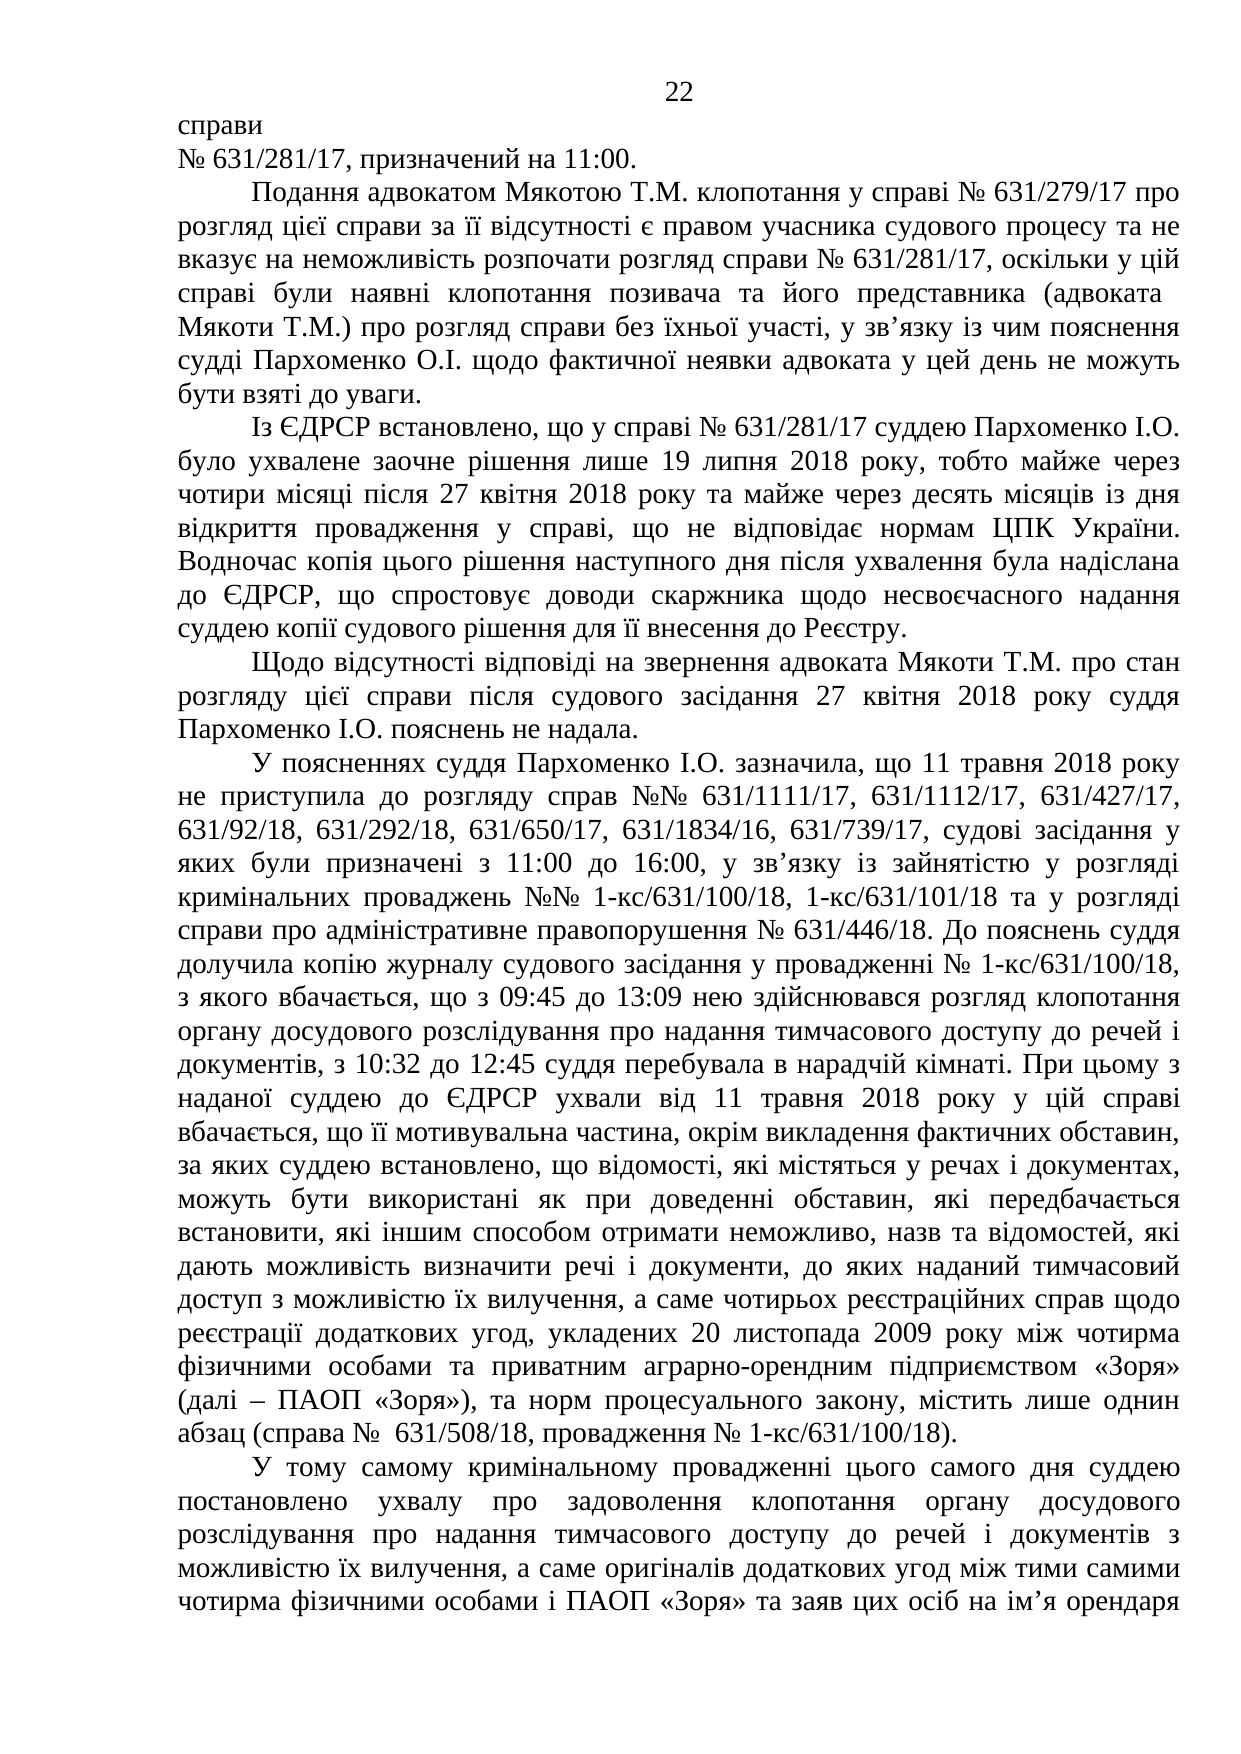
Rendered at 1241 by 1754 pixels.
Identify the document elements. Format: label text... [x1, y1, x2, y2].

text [177, 1449, 1181, 1617]
text Подання адвокатом Мякотою Т.М. клопотання у справі № 631/279/17 про розгляд цієї справи за її відсутності є правом учасника судового процесу та не вказує на неможливість розпочати розгляд справи № 631/281/17, оскільки у цій справі були наявні клопотання позивача та його представника (адвоката Мякоти Т.М.) про розгляд справи без їхньої участі, у зв’язку із чим пояснення судді Пархоменко О.І. щодо фактичної неявки адвоката у цей день не можуть бути взяті до уваги. [177, 174, 1181, 409]
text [177, 107, 1181, 174]
text Із ЄДРСР встановлено, що у справі № 631/281/17 суддею Пархоменко І.О. було ухвалене заочне рішення лише 19 липня 2018 року, тобто майже через чотири місяці після 27 квітня 2018 року та майже через десять місяців із дня відкриття провадження у справі, що не відповідає нормам ЦПК України. Водночас копія цього рішення наступного дня після ухвалення була надіслана до ЄДРСР, що спростовує доводи скаржника щодо несвоєчасного надання суддею копії судового рішення для її внесення до Реєстру. [177, 409, 1181, 644]
text Щодо відсутності відповіді на звернення адвоката Мякоти Т.М. про стан розгляду цієї справи після судового засідання 27 квітня 2018 року суддя Пархоменко І.О. пояснень не надала. [177, 644, 1181, 745]
text У поясненнях суддя Пархоменко І.О. зазначила, що 11 травня 2018 року не приступила до розгляду справ №№ 631/1111/17, 631/1112/17, 631/427/17, 631/92/18, 631/292/18, 631/650/17, 631/1834/16, 631/739/17, судові засідання у яких були призначені з 11:00 до 16:00, у зв’язку із зайнятістю у розгляді кримінальних проваджень №№ 1-кс/631/100/18, 1-кс/631/101/18 та у розгляді справи про адміністративне правопорушення № 631/446/18. До пояснень суддя долучила копію журналу судового засідання у провадженні № 1-кс/631/100/18, з якого вбачається, що з 09:45 до 13:09 нею здійснювався розгляд клопотання органу досудового розслідування про надання тимчасового доступу до речей і документів, з 10:32 до 12:45 суддя перебувала в нарадчій кімнаті. При цьому з наданої суддею до ЄДРСР ухвали від 11 травня 2018 року у цій справі вбачається, що її мотивувальна частина, окрім викладення фактичних обставин, за яких суддею встановлено, що відомості, які містяться у речах і документах, можуть бути використані як при доведенні обставин, які передбачається встановити, які іншим способом отримати неможливо, назв та відомостей, які дають можливість визначити речі і документи, до яких наданий тимчасовий доступ з можливістю їх вилучення, а саме чотирьох реєстраційних справ щодо реєстрації додаткових угод, укладених 20 листопада 2009 року між чотирма фізичними особами та приватним аграрно-орендним підприємством «Зоря» (далі – ПАОП «Зоря»), та норм процесуального закону, містить лише однин абзац (справа № 631/508/18, провадження № 1-кс/631/100/18). [177, 745, 1181, 1449]
